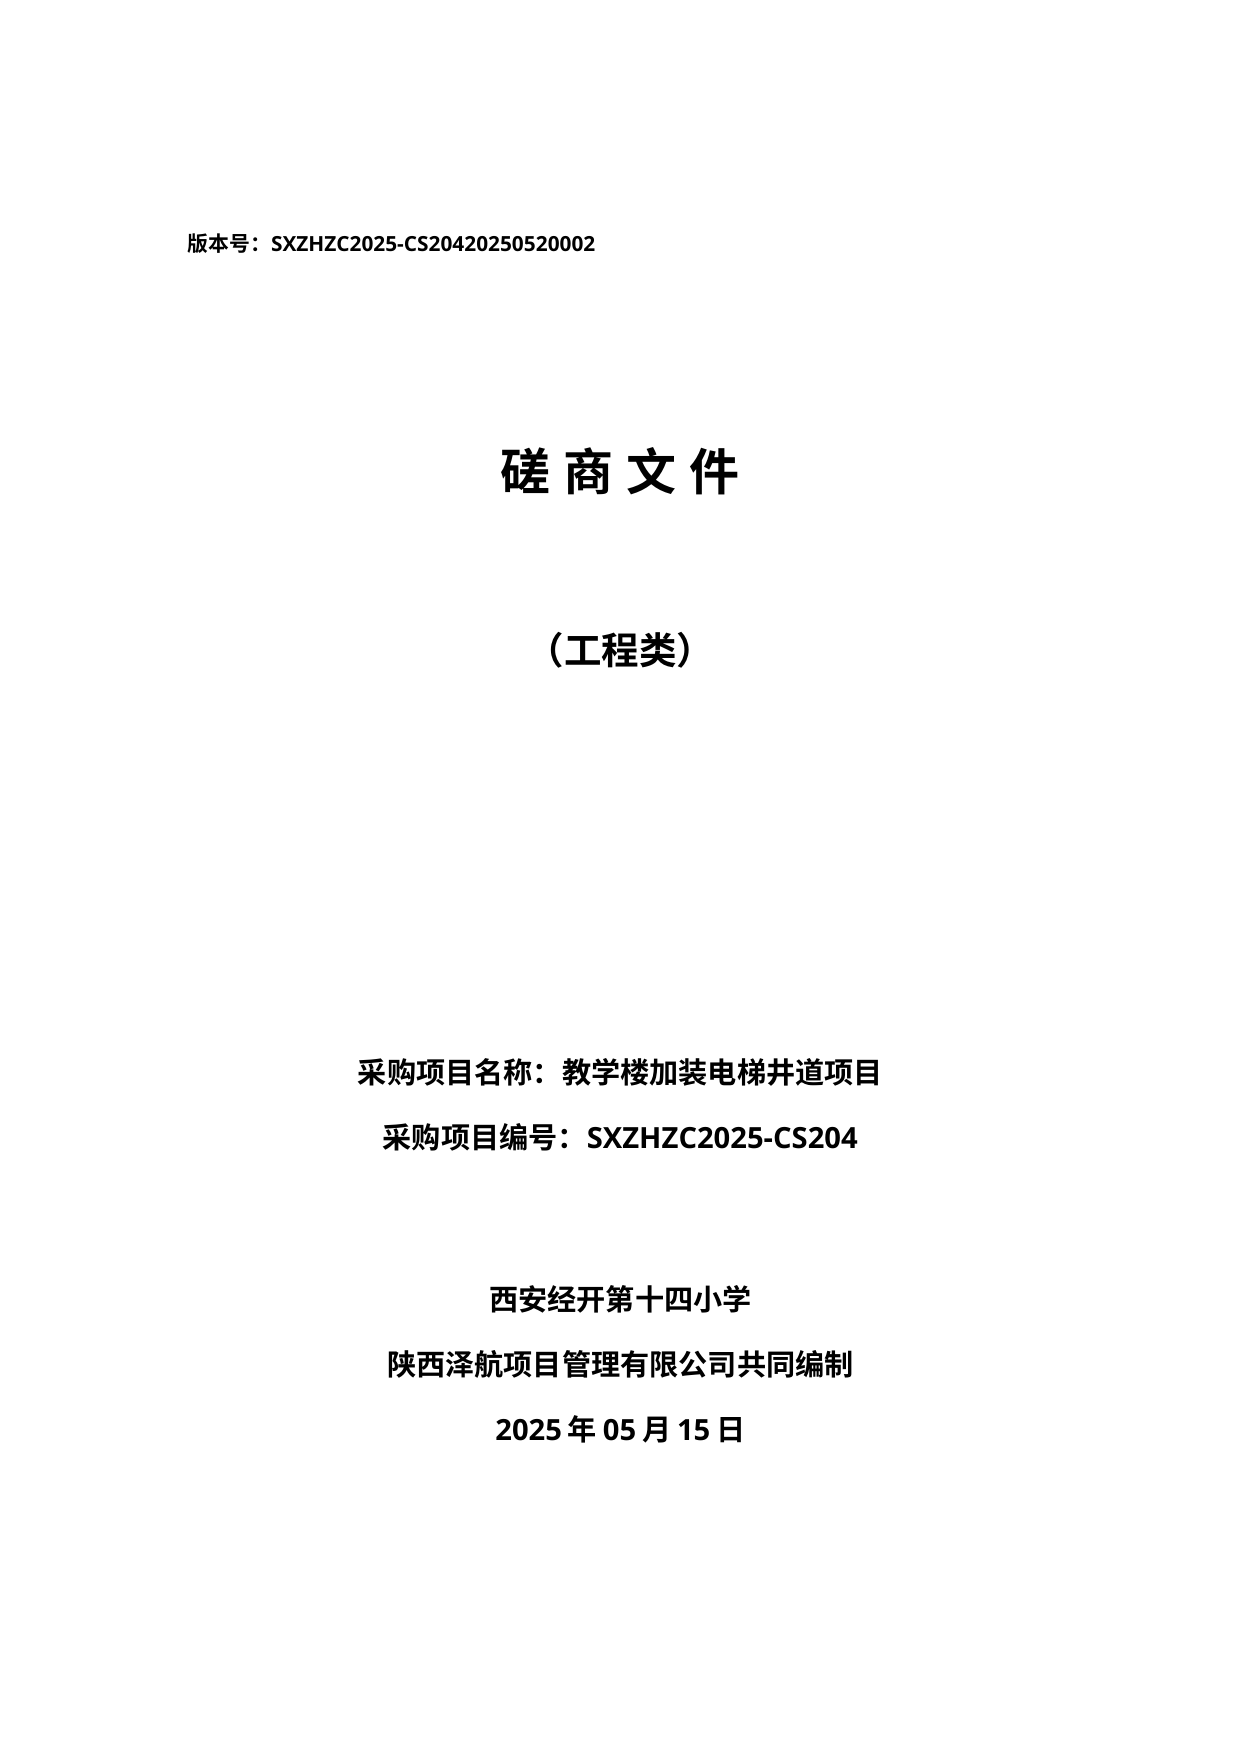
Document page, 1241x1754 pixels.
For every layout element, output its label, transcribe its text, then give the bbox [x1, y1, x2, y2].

text 版本号：SXZHZC2025-CS20420250520002 [187, 227, 1053, 422]
text 2025年05月15日 [187, 1397, 1053, 1462]
text 采购项目名称：教学楼加装电梯井道项目 [187, 1039, 1053, 1104]
text 采购项目编号：SXZHZC2025-CS204 [187, 1104, 1053, 1267]
text （工程类） [187, 617, 1053, 1039]
text 陕西泽航项目管理有限公司共同编制 [187, 1332, 1053, 1397]
text 西安经开第十四小学 [187, 1267, 1053, 1332]
text 磋 商 文 件 [187, 422, 1053, 617]
